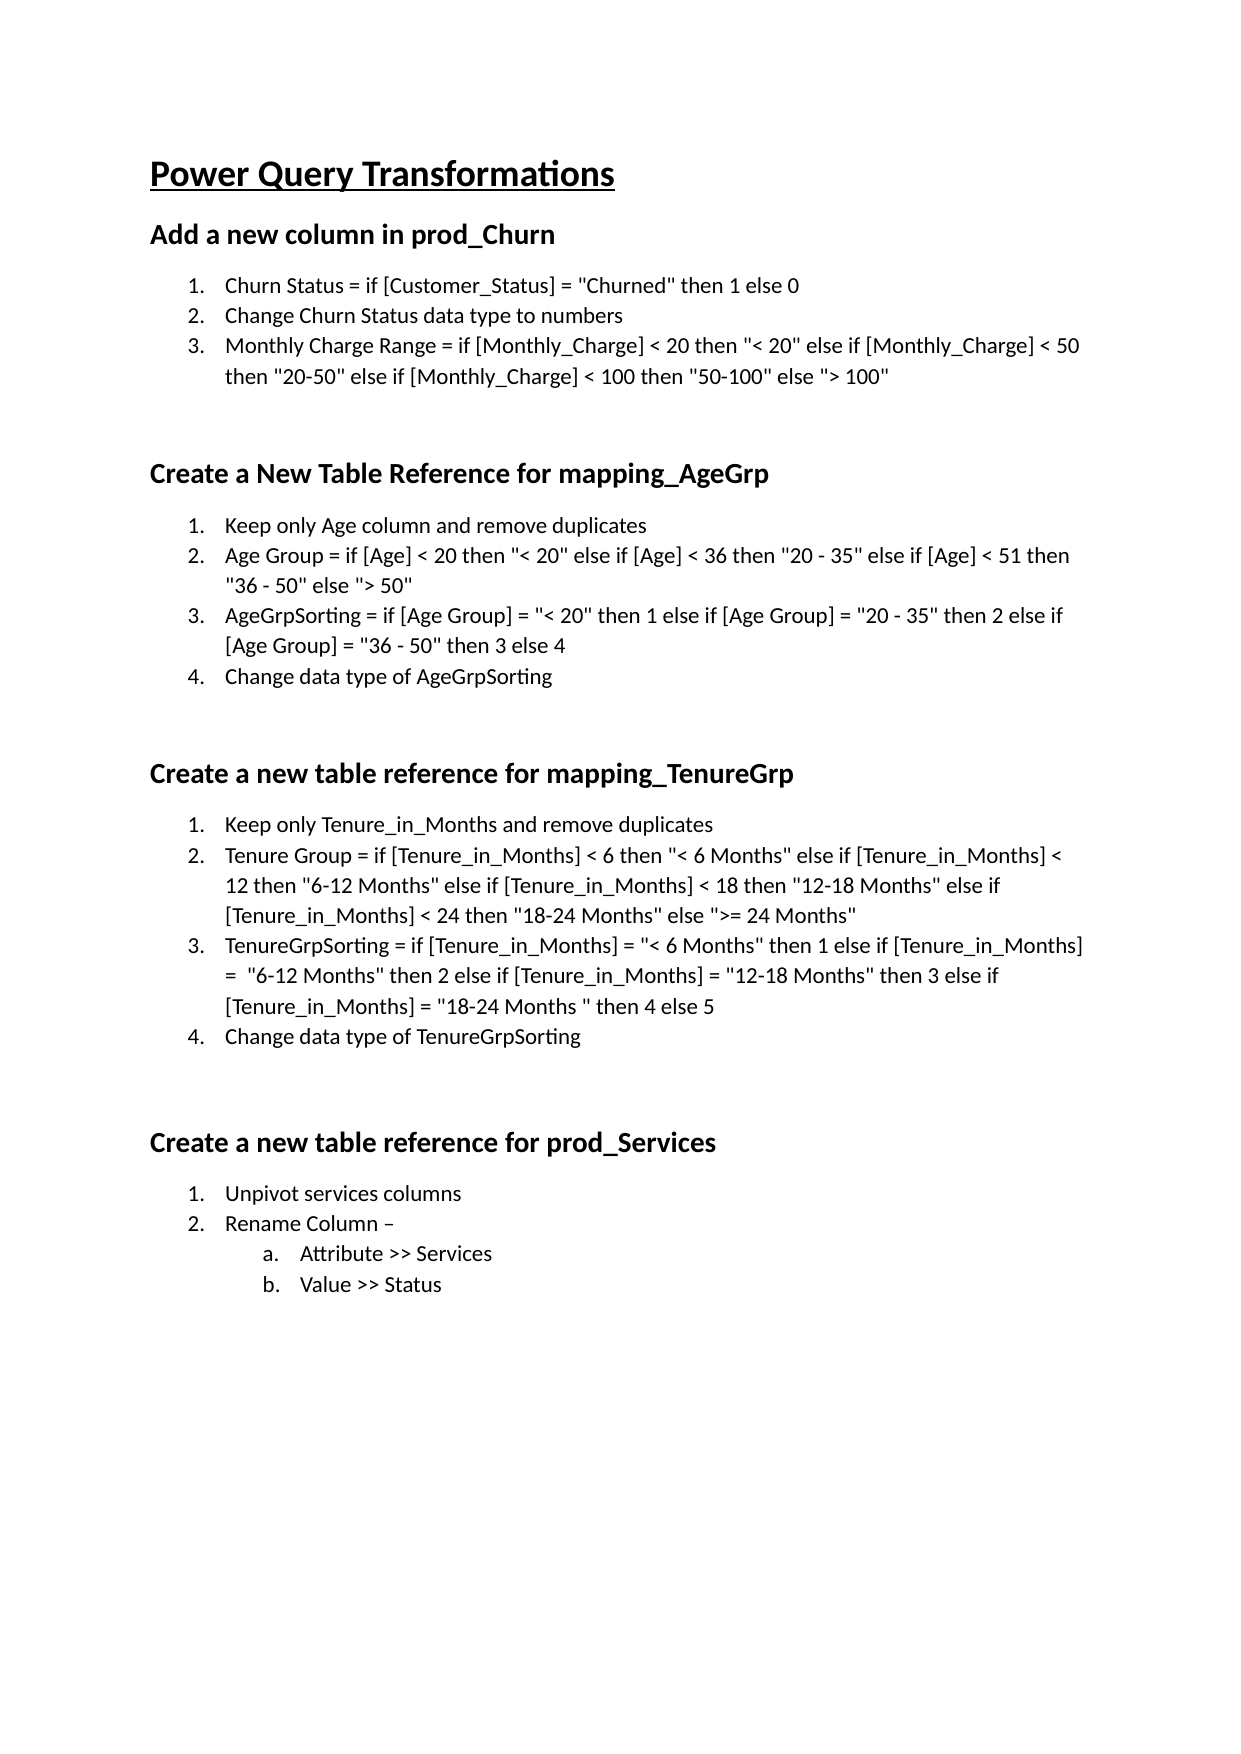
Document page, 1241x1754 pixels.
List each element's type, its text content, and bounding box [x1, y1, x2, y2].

list Change Churn Status data type to numbers [187, 301, 1090, 329]
text Power Query Transformations [150, 150, 1090, 196]
list Age Group = if [Age] < 20 then "< 20" else if [Age] < 36 then "20 - 35" else if [Age] < 51 then "36 - 50" else "> 50" [187, 541, 1090, 599]
list Tenure Group = if [Tenure_in_Months] < 6 then "< 6 Months" else if [Tenure_in_Months] < 12 then "6-12 Months" else if [Tenure_in_Months] < 18 then "12-18 Months" else if [Tenure_in_Months] < 24 then "18-24 Months" else ">= 24 Months" [187, 841, 1090, 929]
list Attribute >> Services [262, 1239, 1090, 1268]
list Keep only Age column and remove duplicates [187, 511, 1090, 539]
list Churn Status = if [Customer_Status] = "Churned" then 1 else 0 [187, 271, 1090, 299]
list Unpivot services columns [187, 1179, 1090, 1207]
list Change data type of TenureGrpSorting [187, 1022, 1090, 1050]
text Create a New Table Reference for mapping_AgeGrp [150, 456, 1090, 491]
list Change data type of AgeGrpSorting [187, 662, 1090, 690]
text Create a new table reference for mapping_TenureGrp [150, 756, 1090, 791]
list Value >> Status [262, 1270, 1090, 1298]
list Rename Column – [187, 1209, 1090, 1237]
list Keep only Tenure_in_Months and remove duplicates [187, 811, 1090, 839]
list TenureGrpSorting = if [Tenure_in_Months] = "< 6 Months" then 1 else if [Tenure_in_Months] = "6-12 Months" then 2 else if [Tenure_in_Months] = "12-18 Months" then 3 else if [Tenure_in_Months] = "18-24 Months " then 4 else 5 [187, 931, 1090, 1020]
text Create a new table reference for prod_Services [150, 1124, 1090, 1160]
list Monthly Charge Range = if [Monthly_Charge] < 20 then "< 20" else if [Monthly_Charge] < 50 then "20-50" else if [Monthly_Charge] < 100 then "50-100" else "> 100" [187, 332, 1090, 390]
list AgeGrpSorting = if [Age Group] = "< 20" then 1 else if [Age Group] = "20 - 35" then 2 else if [Age Group] = "36 - 50" then 3 else 4 [187, 601, 1090, 659]
text Add a new column in prod_Churn [150, 216, 1090, 252]
